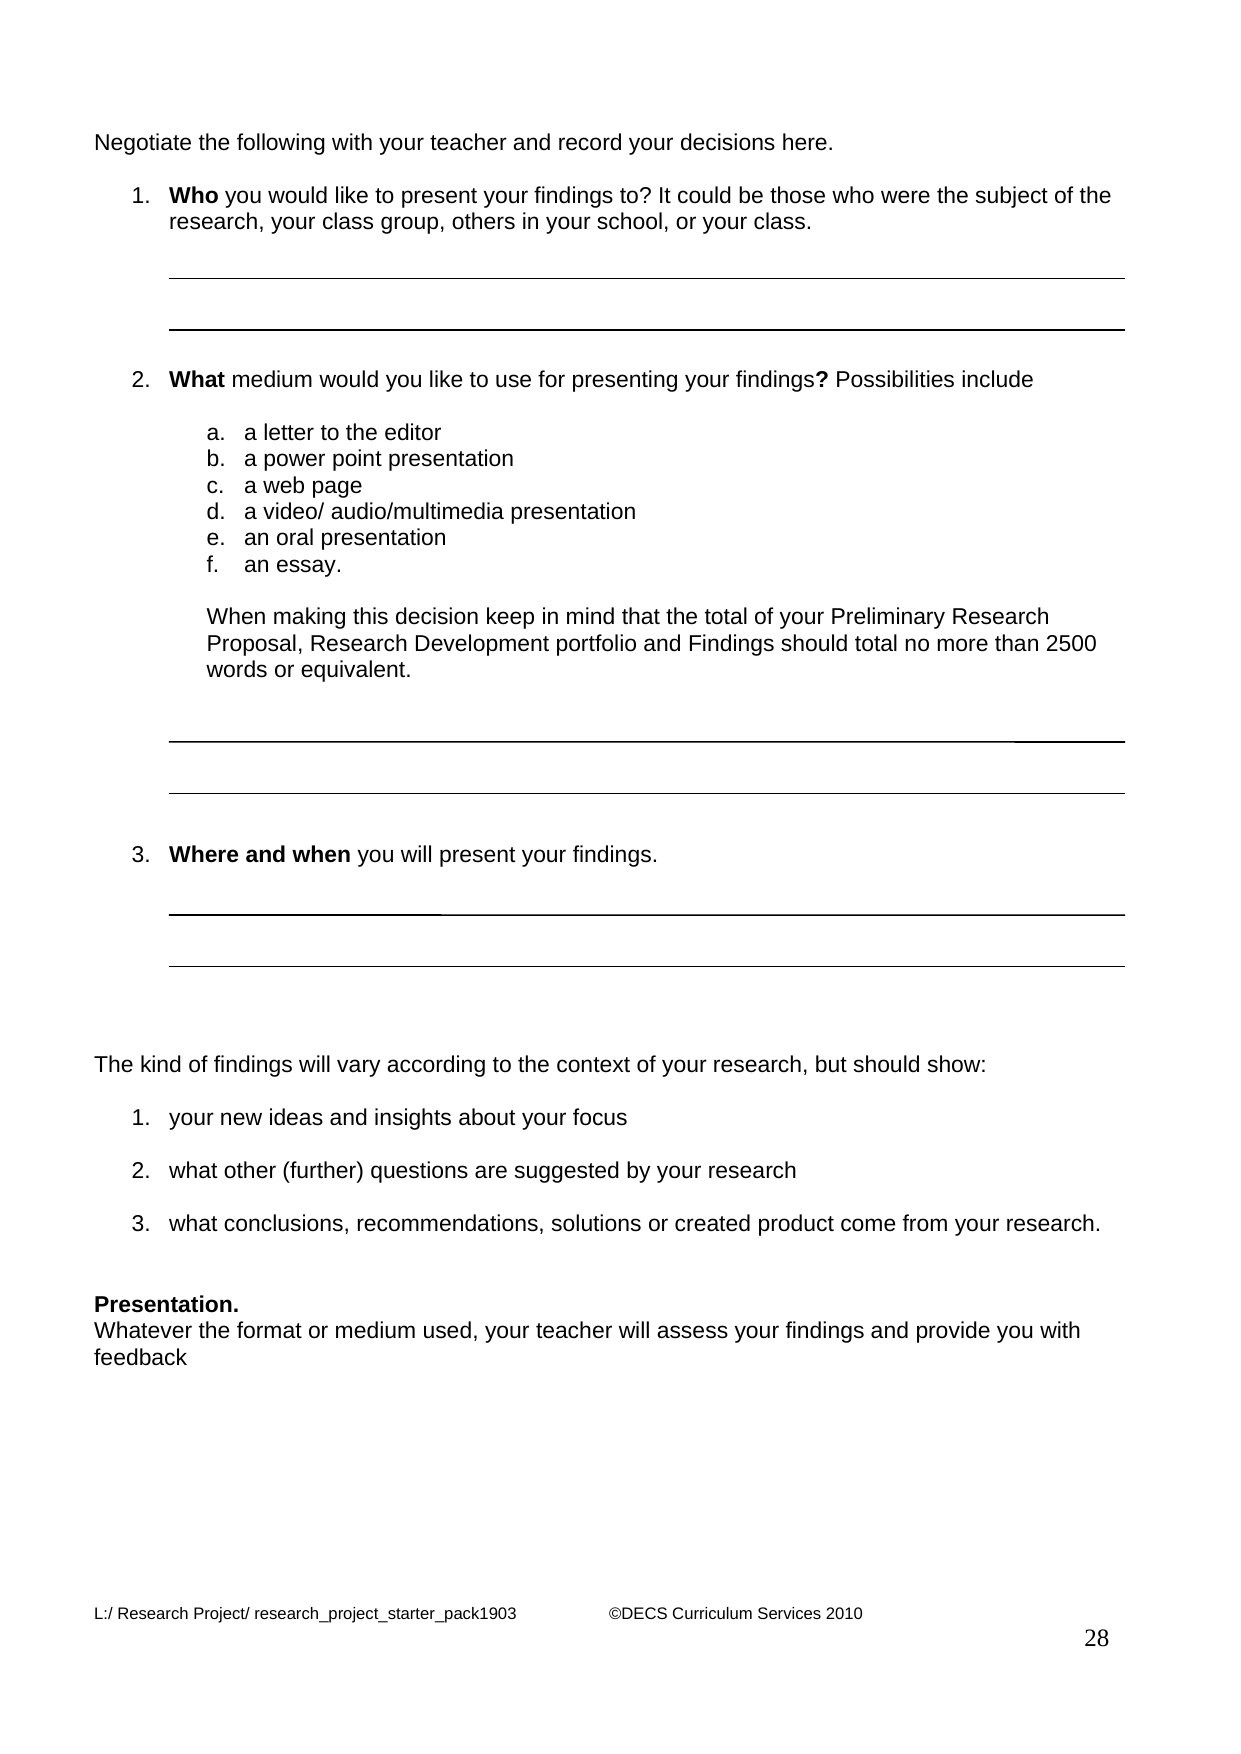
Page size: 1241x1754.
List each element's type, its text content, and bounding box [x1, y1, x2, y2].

list a web page [206, 472, 1147, 498]
text Negotiate the following with your teacher and record your decisions here. [94, 129, 1147, 155]
list a letter to the editor [206, 419, 1147, 445]
list what conclusions, recommendations, solutions or created product come from your research. [94, 1209, 1109, 1236]
list Where and when you will present your findings. [94, 841, 1109, 867]
text The kind of findings will vary according to the context of your research, but should show: [94, 1051, 1147, 1078]
text Presentation. [94, 1291, 1147, 1317]
text When making this decision keep in mind that the total of your Preliminary Research Proposal, Research Development portfolio and Findings should total no more than 2500 words or equivalent. [206, 603, 1147, 682]
list an oral presentation [206, 524, 1147, 551]
list your new ideas and insights about your focus [94, 1104, 1109, 1130]
list Who you would like to present your findings to? It could be those who were the subject of the research, your class group, others in your school, or your class. [94, 182, 1109, 234]
text Whatever the format or medium used, your teacher will assess your findings and provide you with feedback [94, 1317, 1147, 1370]
list a video/ audio/multimedia presentation [206, 498, 1147, 524]
list what other (further) questions are suggested by your research [94, 1157, 1109, 1183]
list What medium would you like to use for presenting your findings? Possibilities include [94, 366, 1109, 392]
list an essay. [206, 551, 1147, 577]
list a power point presentation [206, 445, 1147, 472]
